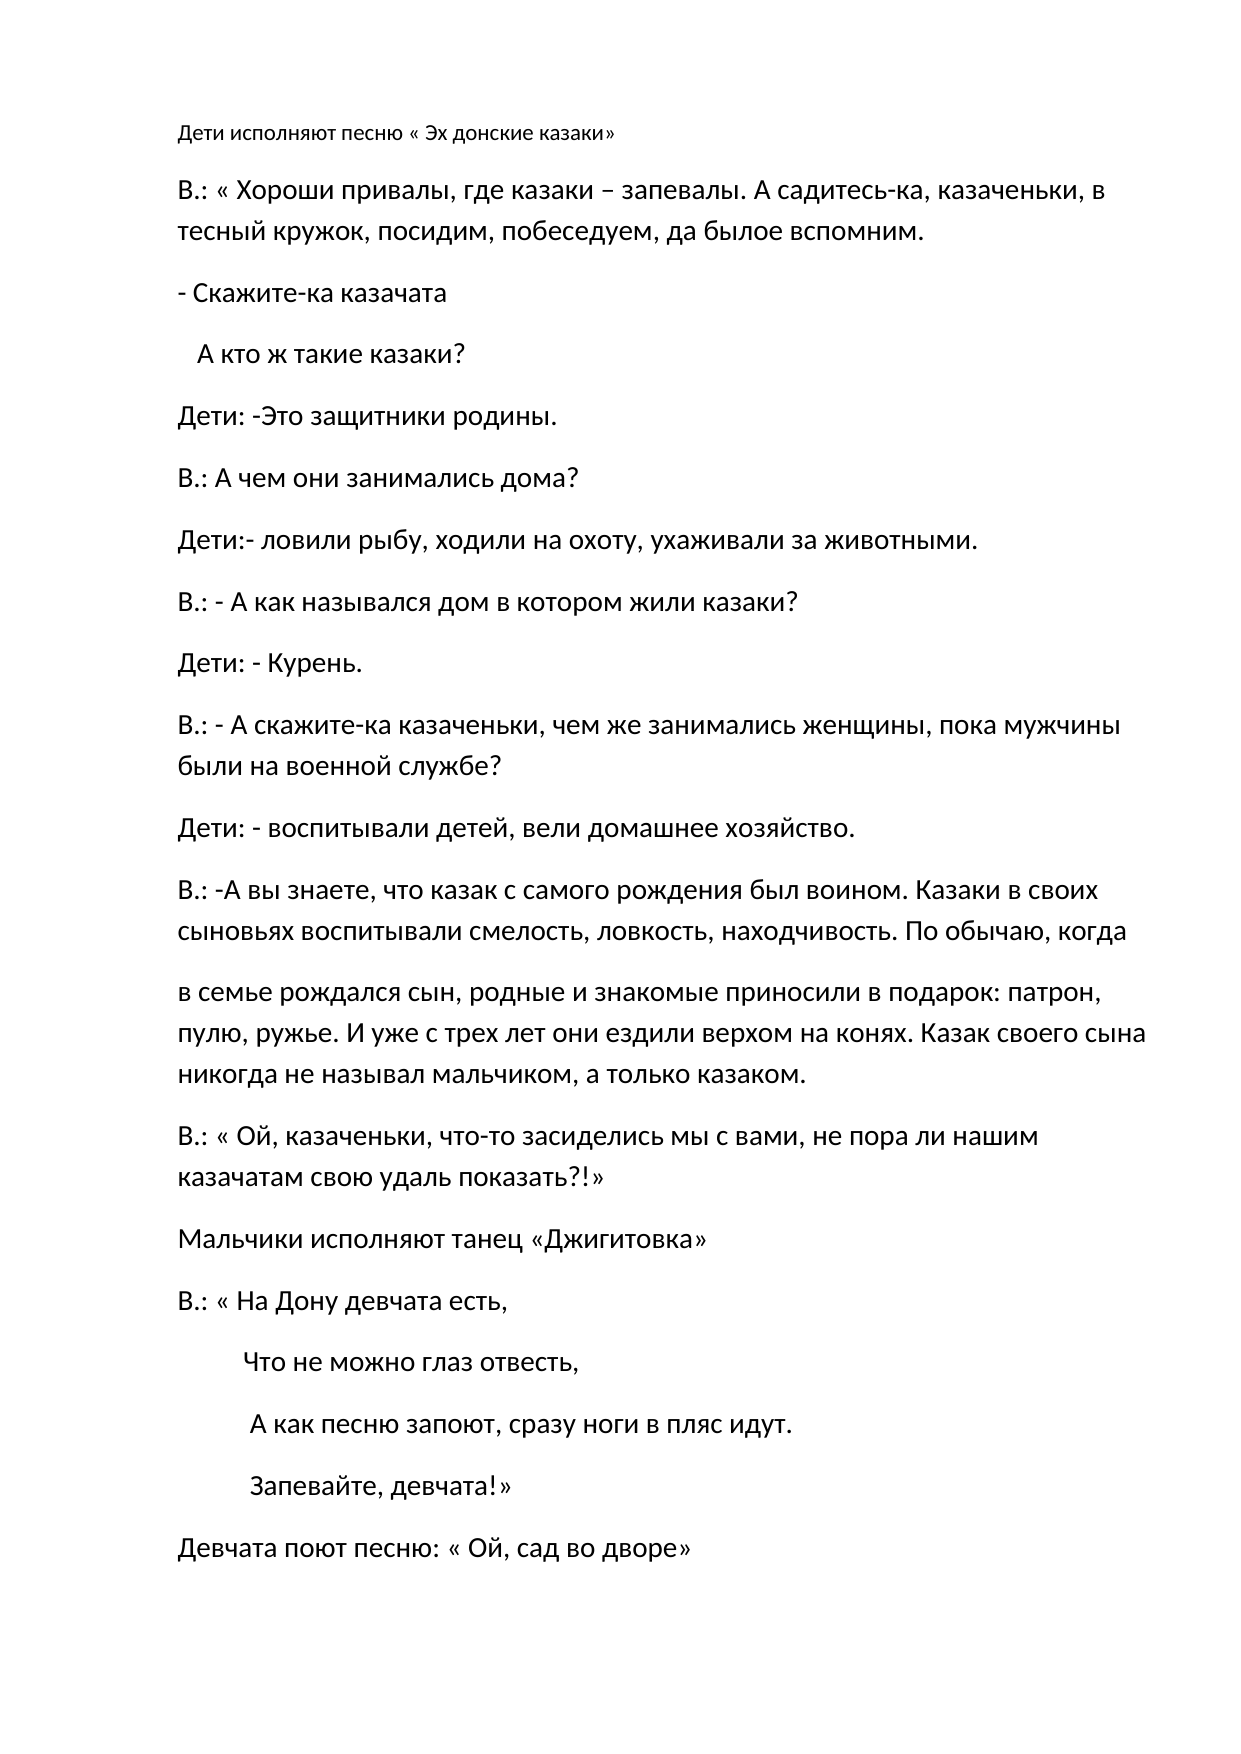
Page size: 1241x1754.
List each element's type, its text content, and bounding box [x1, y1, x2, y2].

text Мальчики исполняют танец «Джигитовка» [177, 1220, 1152, 1255]
text А как песню запоют, сразу ноги в пляс идут. [177, 1405, 1152, 1441]
text А кто ж такие казаки? [177, 336, 1152, 371]
text В.: - А как назывался дом в котором жили казаки? [177, 583, 1152, 618]
text Дети:- ловили рыбу, ходили на охоту, ухаживали за животными. [177, 521, 1152, 557]
text Дети исполняют песню « Эх донские казаки» [177, 118, 1152, 146]
text Дети: - воспитывали детей, вели домашнее хозяйство. [177, 809, 1152, 844]
text В.: А чем они занимались дома? [177, 459, 1152, 495]
text В.: - А скажите-ка казаченьки, чем же занимались женщины, пока мужчины были на военной службе? [177, 706, 1152, 783]
text Дети: -Это защитники родины. [177, 397, 1152, 433]
text в семье рождался сын, родные и знакомые приносили в подарок: патрон, пулю, ружье. И уже с трех лет они ездили верхом на конях. Казак своего сына никогда не называл мальчиком, а только казаком. [177, 973, 1152, 1091]
text В.: « Ой, казаченьки, что-то засиделись мы с вами, не пора ли нашим казачатам свою удаль показать?!» [177, 1117, 1152, 1194]
text В.: « На Дону девчата есть, [177, 1282, 1152, 1317]
text В.: -А вы знаете, что казак с самого рождения был воином. Казаки в своих сыновьях воспитывали смелость, ловкость, находчивость. По обычаю, когда [177, 871, 1152, 947]
text Девчата поют песню: « Ой, сад во дворе» [177, 1529, 1152, 1564]
text Что не можно глаз отвесть, [177, 1343, 1152, 1379]
text Запевайте, девчата!» [177, 1467, 1152, 1502]
text Дети: - Курень. [177, 644, 1152, 680]
text В.: « Хороши привалы, где казаки – запевалы. А садитесь-ка, казаченьки, в тесный кружок, посидим, побеседуем, да былое вспомним. [177, 171, 1152, 248]
text - Скажите-ка казачата [177, 274, 1152, 309]
